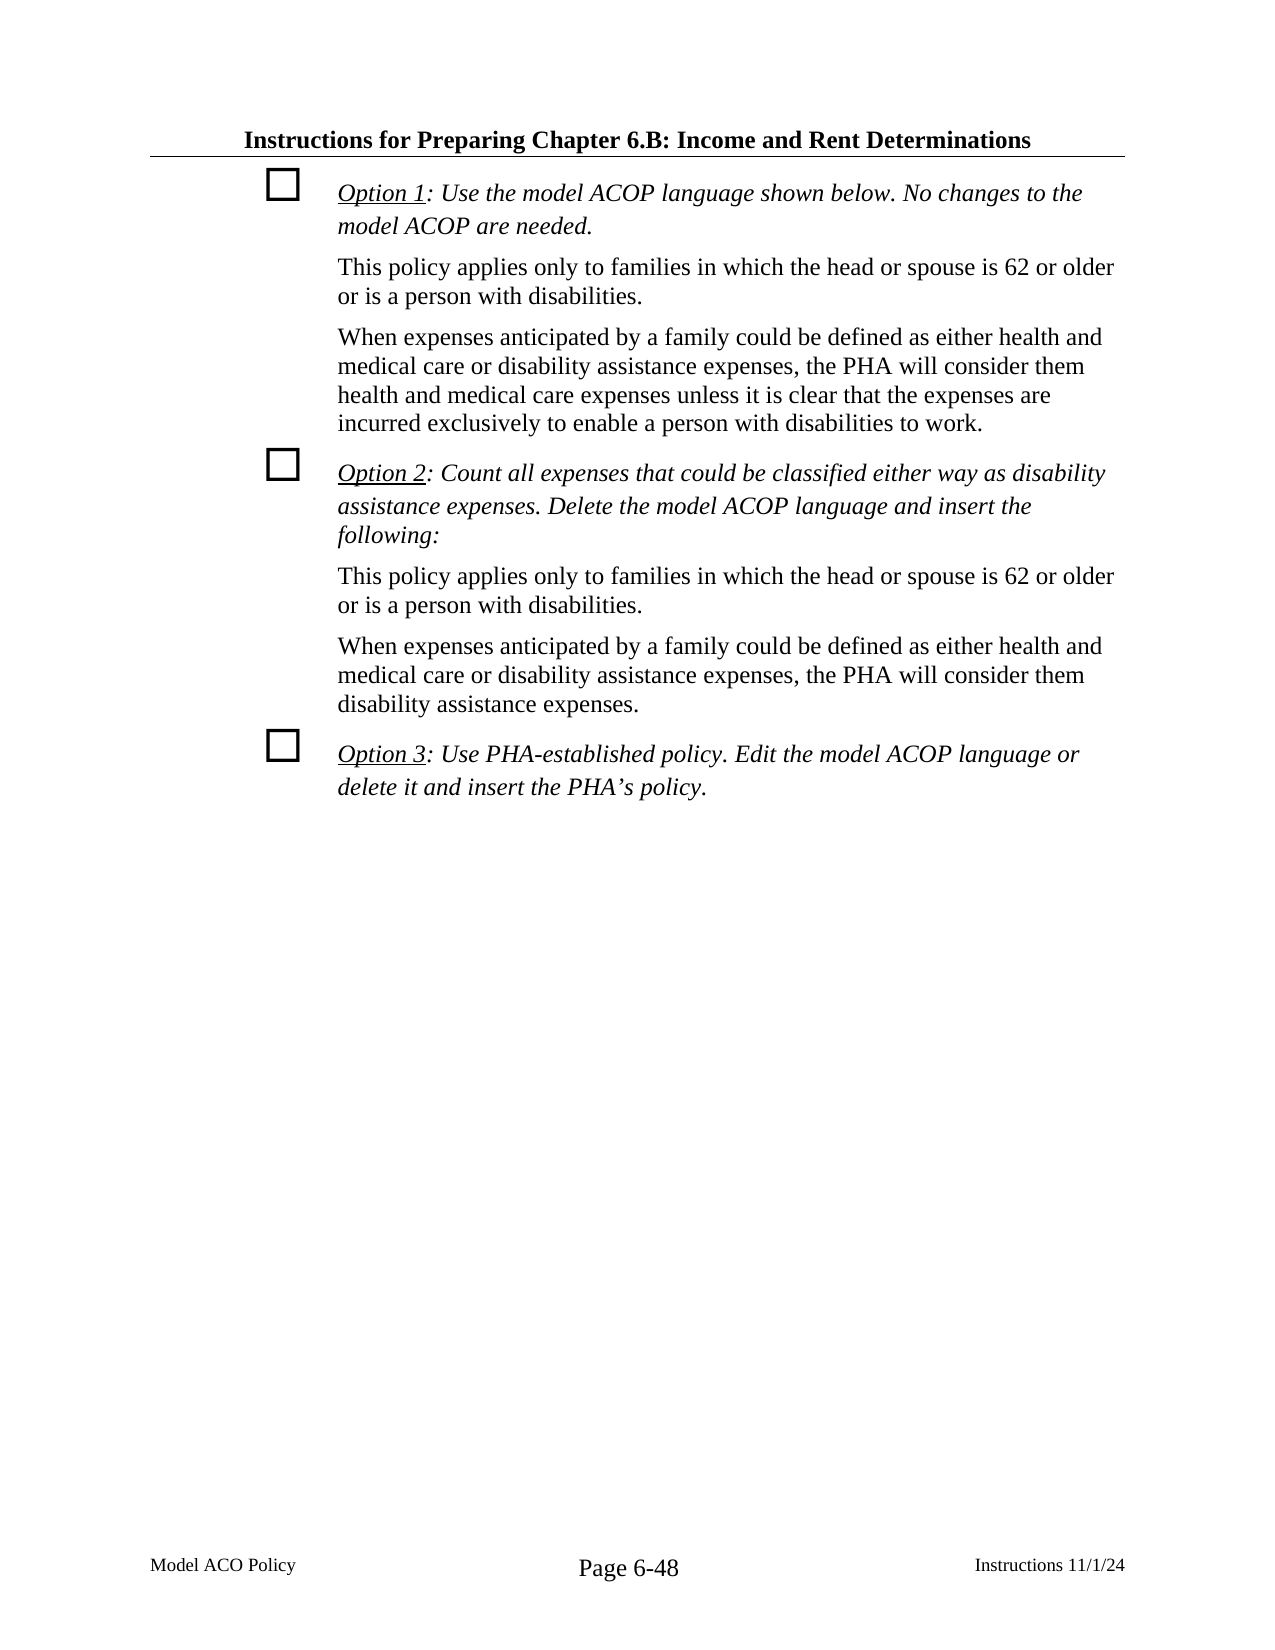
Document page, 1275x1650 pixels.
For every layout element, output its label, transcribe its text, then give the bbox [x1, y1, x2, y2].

text When expenses anticipated by a family could be defined as either health and medical care or disability assistance expenses, the PHA will consider them health and medical care expenses unless it is clear that the expenses are incurred exclusively to enable a person with disabilities to work. [337, 322, 1125, 437]
text Option 1: Use the model ACOP language shown below. No changes to the model ACOP are needed. [262, 169, 1125, 240]
text Option 3: Use PHA-established policy. Edit the model ACOP language or delete it and insert the PHA’s policy. [262, 730, 1125, 801]
text This policy applies only to families in which the head or spouse is 62 or older or is a person with disabilities. [337, 252, 1125, 310]
text When expenses anticipated by a family could be defined as either health and medical care or disability assistance expenses, the PHA will consider them disability assistance expenses. [337, 631, 1125, 718]
text Option 2: Count all expenses that could be classified either way as disability assistance expenses. Delete the model ACOP language and insert the following: [262, 450, 1125, 549]
text This policy applies only to families in which the head or spouse is 62 or older or is a person with disabilities. [337, 561, 1125, 619]
